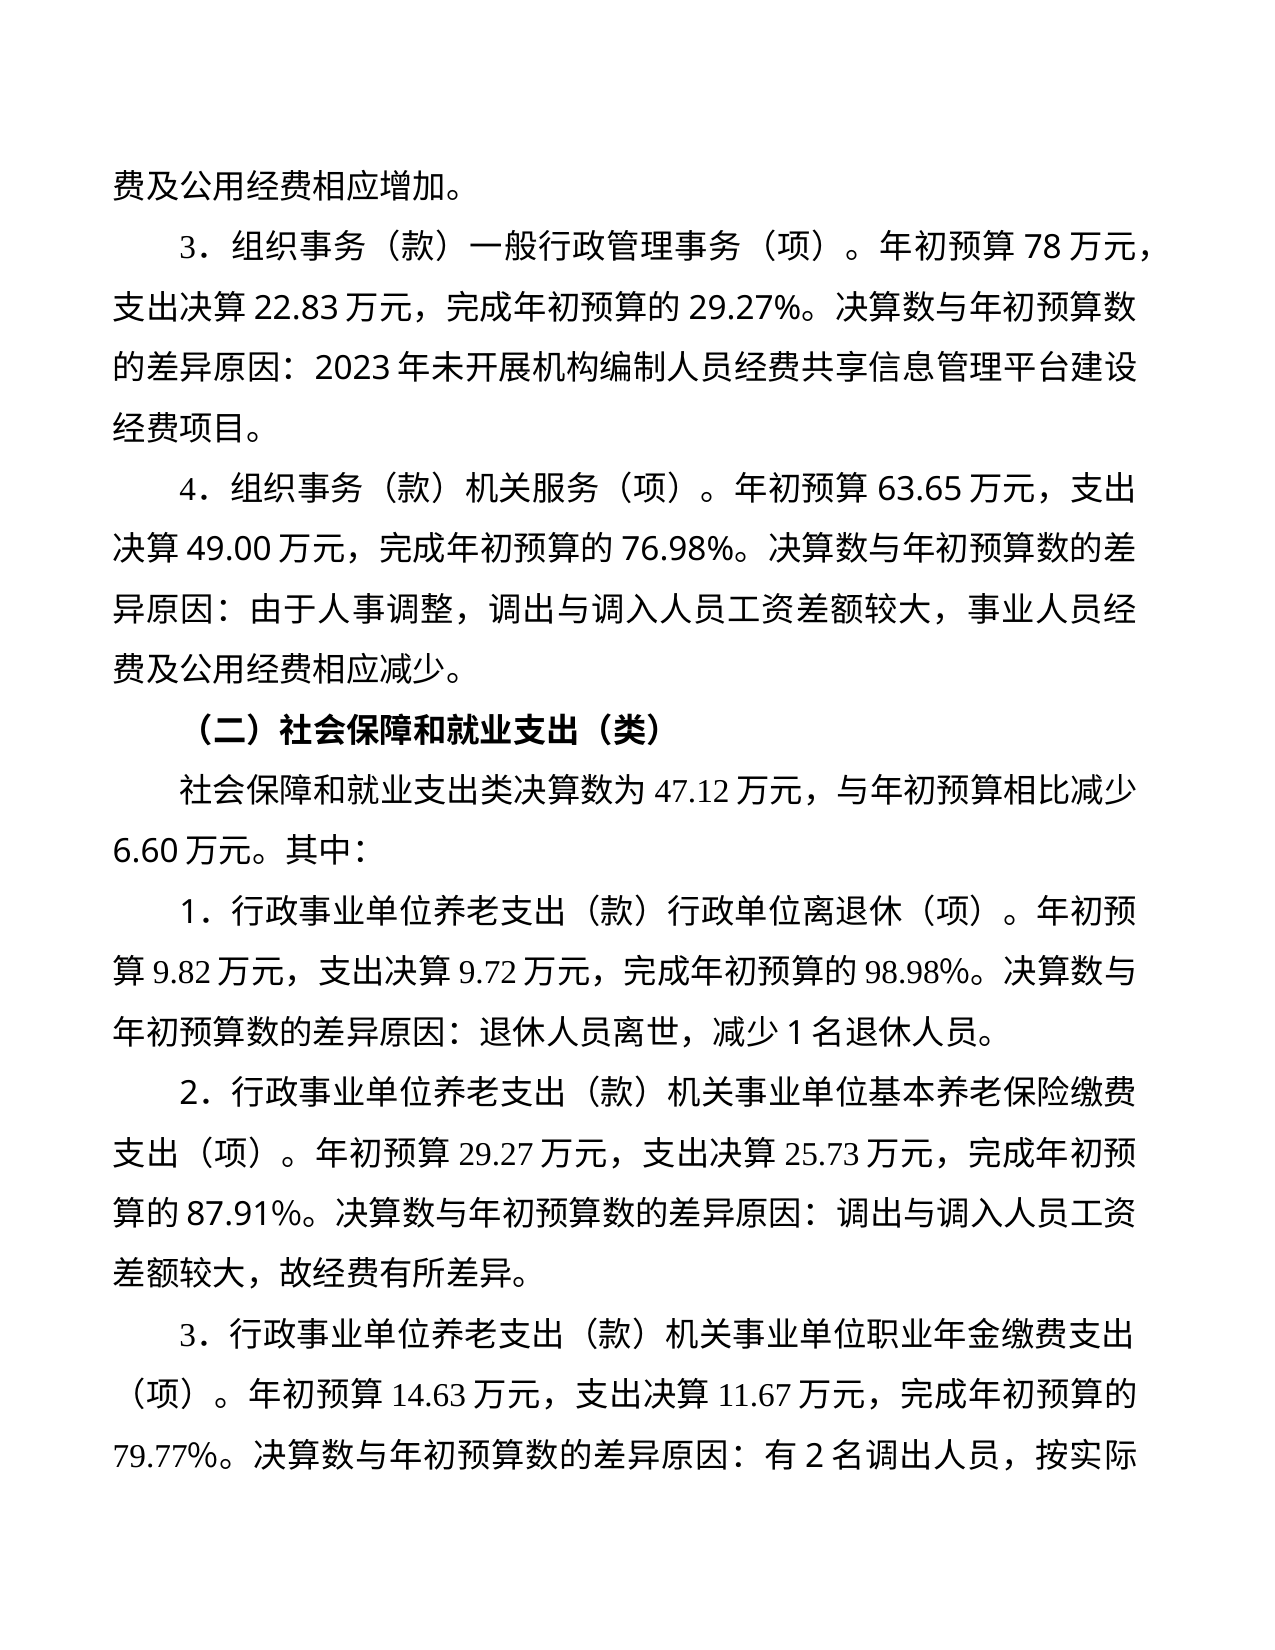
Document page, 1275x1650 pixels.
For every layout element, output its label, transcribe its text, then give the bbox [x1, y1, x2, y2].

text 社会保障和就业支出类决算数为47.12万元，与年初预算相比减少6.60万元。其中： [112, 754, 1137, 875]
text 3．组织事务（款）一般行政管理事务（项）。年初预算78万元，支出决算22.83万元，完成年初预算的29.27%。决算数与年初预算数的差异原因：2023年未开展机构编制人员经费共享信息管理平台建设经费项目。 [112, 210, 1137, 452]
list 行政事业单位养老支出（款）行政单位离退休（项）。年初预算9.82万元，支出决算9.72万元，完成年初预算的98.98%。决算数与年初预算数的差异原因：退休人员离世，减少1名退休人员。 [112, 875, 1137, 1056]
text 4．组织事务（款）机关服务（项）。年初预算63.65万元，支出决算49.00万元，完成年初预算的76.98%。决算数与年初预算数的差异原因：由于人事调整，调出与调入人员工资差额较大，事业人员经费及公用经费相应减少。 [112, 452, 1137, 694]
list 行政事业单位养老支出（款）机关事业单位基本养老保险缴费支出（项）。年初预算29.27万元，支出决算25.73万元，完成年初预算的87.91%。决算数与年初预算数的差异原因：调出与调入人员工资差额较大，故经费有所差异。 [112, 1056, 1137, 1298]
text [112, 1298, 1137, 1479]
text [112, 150, 1137, 210]
text （二）社会保障和就业支出（类） [112, 694, 1137, 754]
